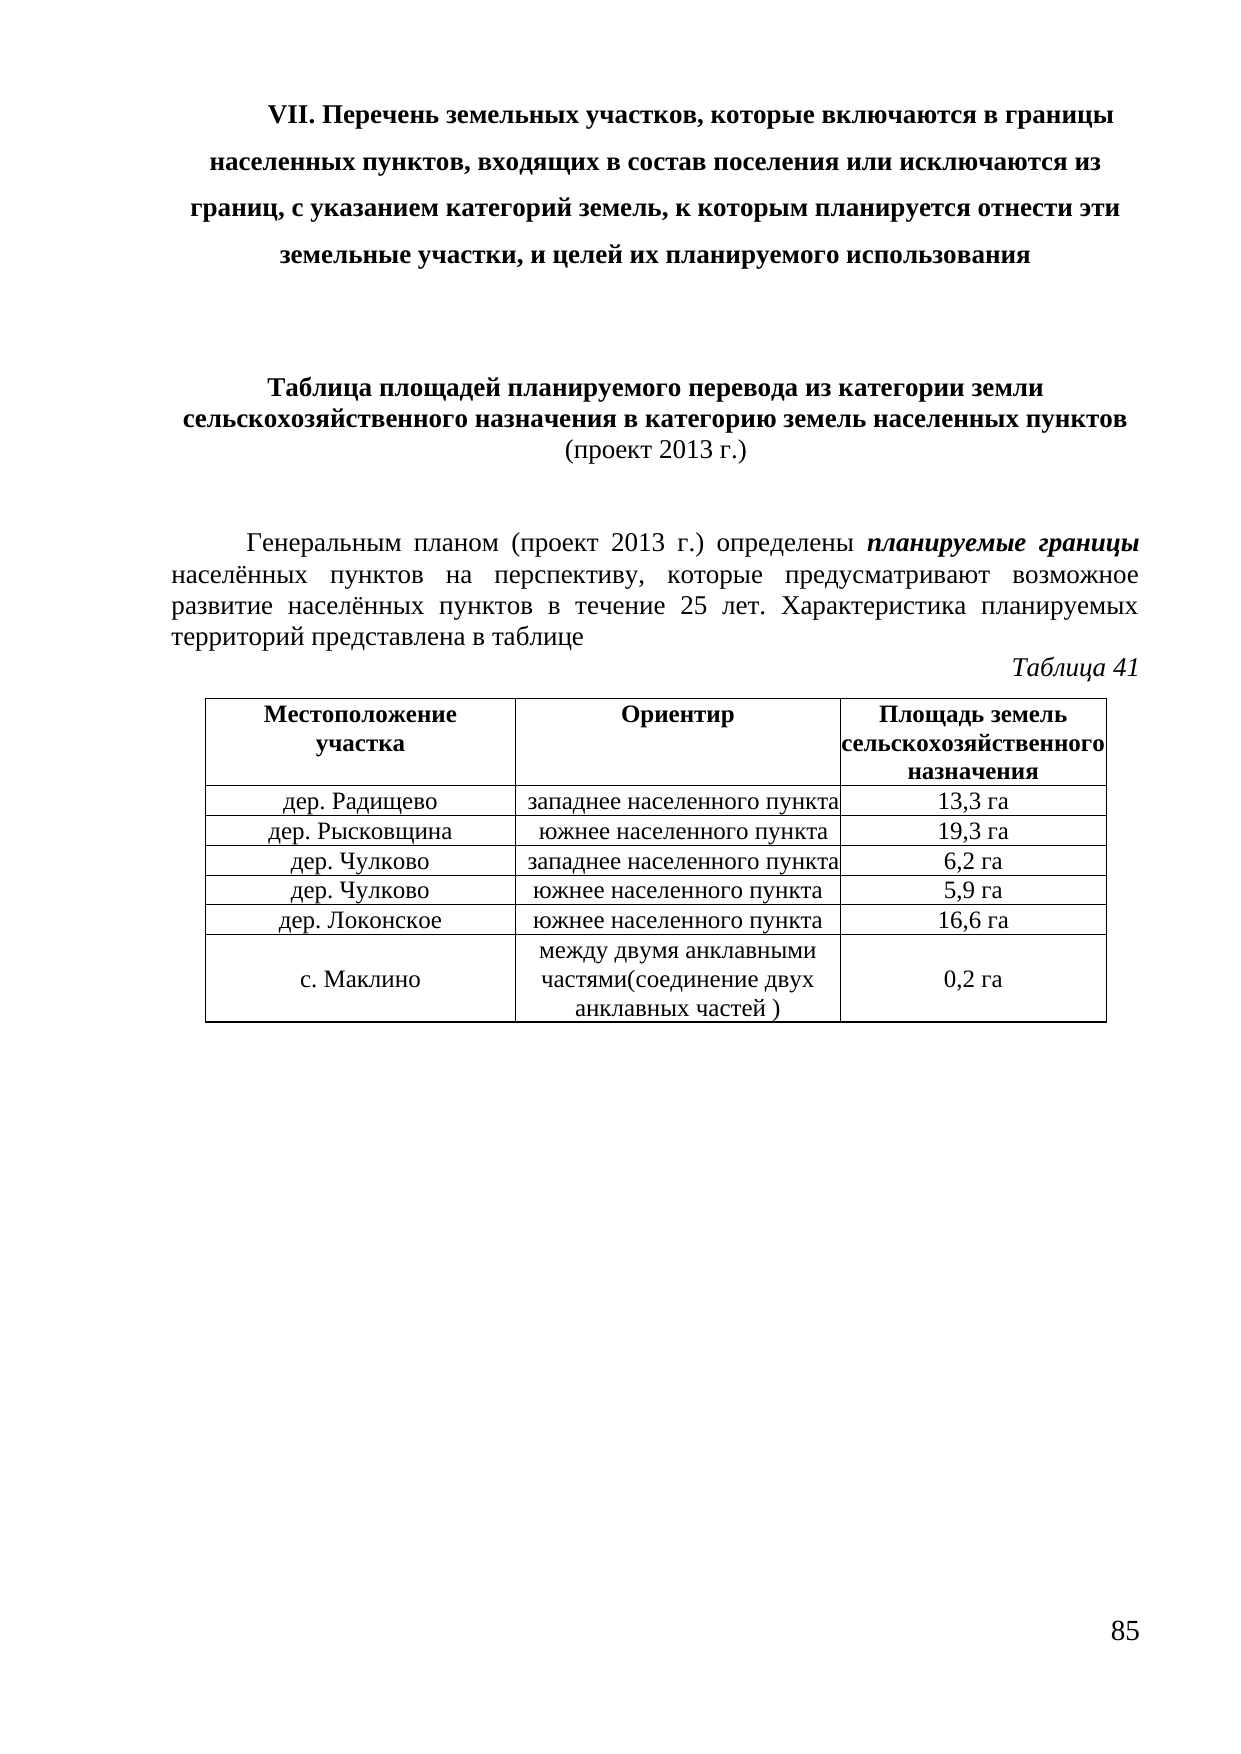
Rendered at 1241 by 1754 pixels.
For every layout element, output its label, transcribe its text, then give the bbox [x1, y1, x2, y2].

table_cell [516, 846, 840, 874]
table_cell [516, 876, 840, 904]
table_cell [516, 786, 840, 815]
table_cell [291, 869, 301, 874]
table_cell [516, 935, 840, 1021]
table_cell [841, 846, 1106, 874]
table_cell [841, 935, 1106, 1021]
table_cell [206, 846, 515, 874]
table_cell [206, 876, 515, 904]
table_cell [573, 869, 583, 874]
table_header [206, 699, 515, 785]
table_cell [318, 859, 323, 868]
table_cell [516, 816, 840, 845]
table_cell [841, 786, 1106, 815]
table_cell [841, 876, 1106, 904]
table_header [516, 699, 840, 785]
text Таблица площадей планируемого перевода из категории земли сельскохозяйственного назначения в категорию земель населенных пунктов (проект 2013 г.) [171, 371, 1140, 464]
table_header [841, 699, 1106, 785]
subtitle VII. Перечень земельных участков, которые включаются в границы населенных пунктов, входящих в состав поселения или исключаются из границ, с указанием категорий земель, к которым планируется отнести эти земельные участки, и целей их планируемого использования [171, 98, 1140, 269]
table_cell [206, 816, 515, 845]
text Генеральным планом (проект 2013 г.) определены планируемые границы населённых пунктов на перспективу, которые предусматривают возможное развитие населённых пунктов в течение 25 лет. Характеристика планируемых территорий представлена в таблице [171, 527, 1140, 651]
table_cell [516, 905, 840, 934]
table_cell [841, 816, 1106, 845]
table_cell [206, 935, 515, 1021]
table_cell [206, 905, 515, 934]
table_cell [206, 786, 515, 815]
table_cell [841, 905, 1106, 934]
text Таблица 41 [171, 651, 1140, 682]
